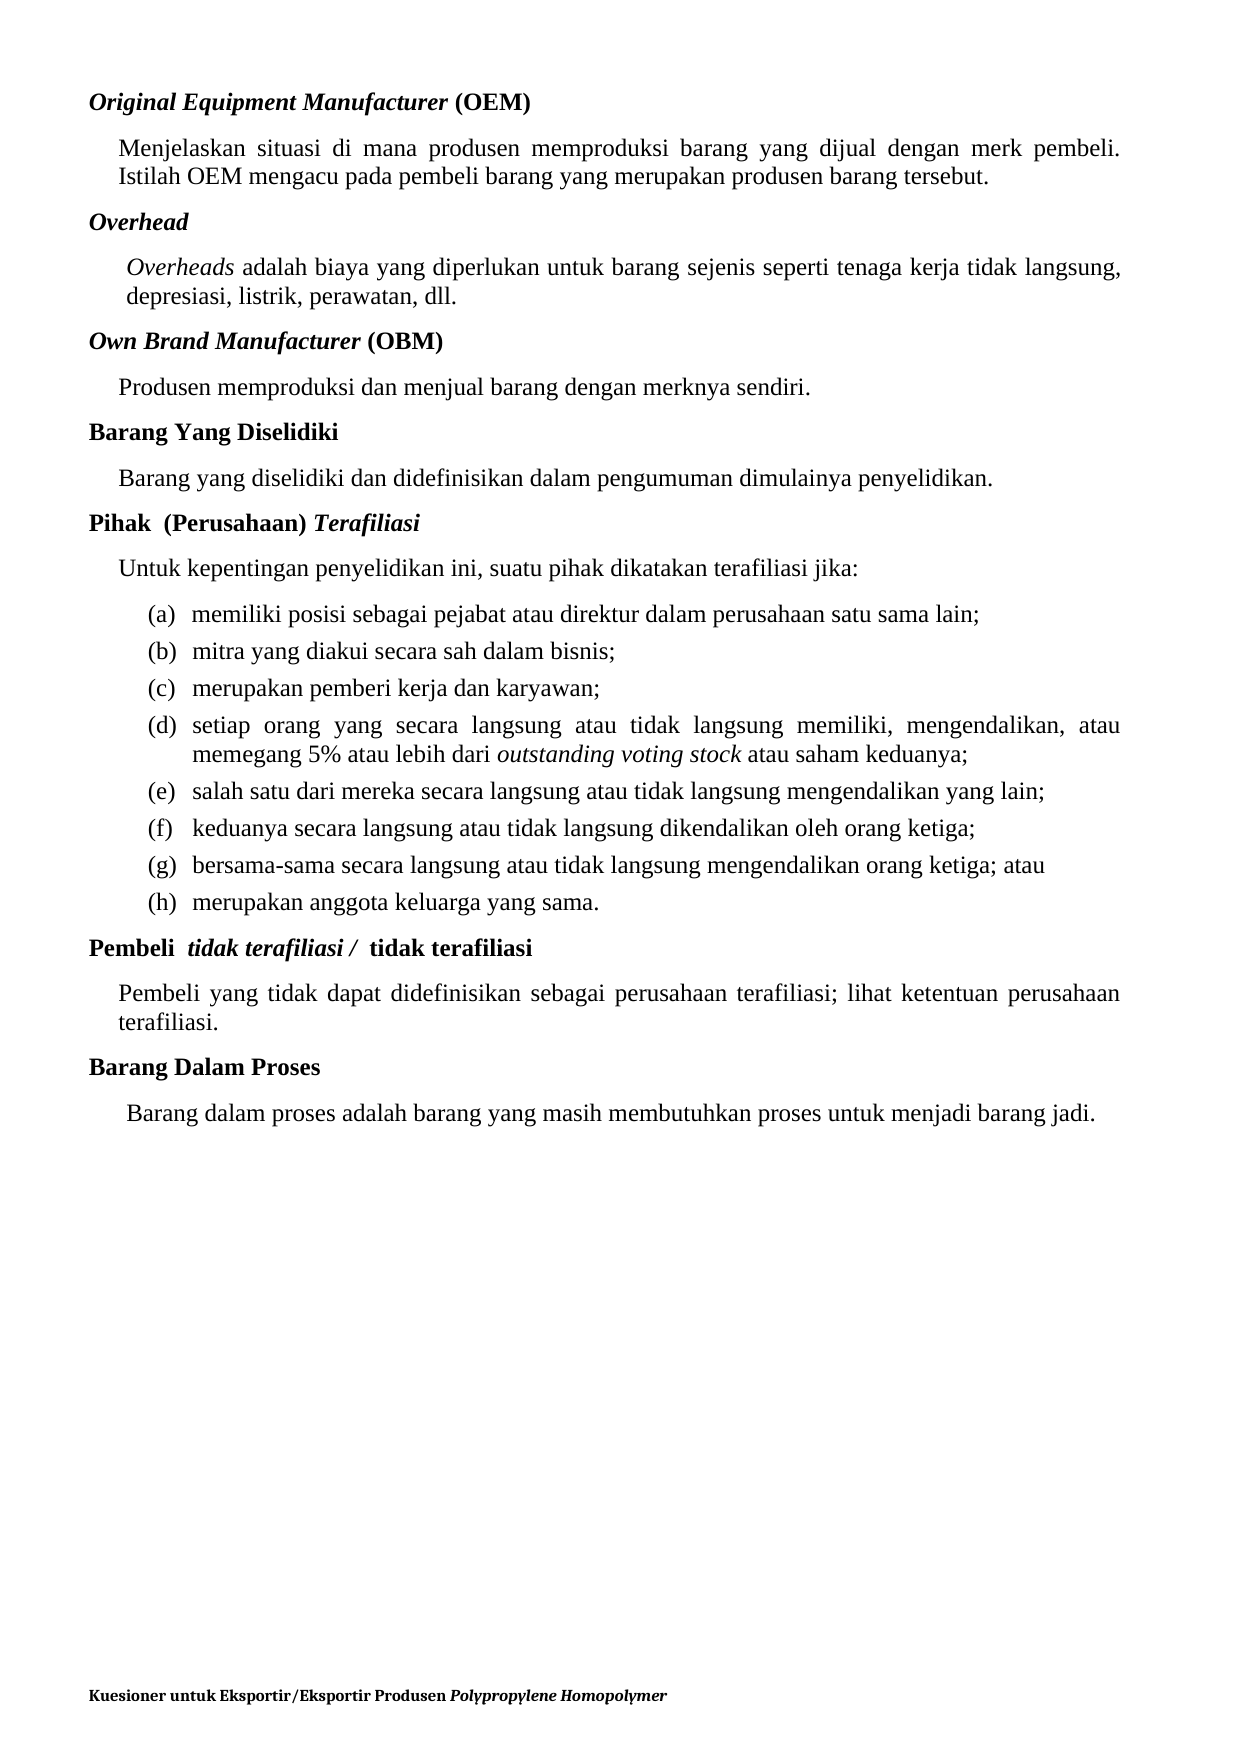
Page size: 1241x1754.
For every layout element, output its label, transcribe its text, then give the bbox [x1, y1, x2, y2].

text Menjelaskan situasi di mana produsen memproduksi barang yang dijual dengan merk pembeli. Istilah OEM mengacu pada pembeli barang yang merupakan produsen barang tersebut. [118, 133, 1122, 190]
text (b) mitra yang diakui secara sah dalam bisnis; [148, 636, 1122, 665]
text Overhead [88, 207, 1122, 236]
text Barang dalam proses adalah barang yang masih membutuhkan proses untuk menjadi barang jadi. [126, 1098, 1122, 1126]
text Untuk kepentingan penyelidikan ini, suatu pihak dikatakan terafiliasi jika: [118, 553, 1122, 582]
text Own Brand Manufacturer (OBM) [88, 326, 1122, 355]
text Pembeli yang tidak dapat didefinisikan sebagai perusahaan terafiliasi; lihat ketentuan perusahaan terafiliasi. [118, 978, 1122, 1036]
text Barang Yang Diselidiki [88, 417, 1122, 446]
text Barang yang diselidiki dan didefinisikan dalam pengumuman dimulainya penyelidikan. [118, 463, 1122, 491]
text (c) merupakan pemberi kerja dan karyawan; [148, 673, 1122, 702]
text Produsen memproduksi dan menjual barang dengan merknya sendiri. [118, 372, 1122, 401]
text (f) keduanya secara langsung atau tidak langsung dikendalikan oleh orang ketiga; [148, 813, 1122, 842]
text Pembeli tidak terafiliasi / tidak terafiliasi [88, 933, 1122, 961]
text (d) setiap orang yang secara langsung atau tidak langsung memiliki, mengendalikan, atau memegang 5% atau lebih dari outstanding voting stock atau saham keduanya; [148, 710, 1122, 768]
list memiliki posisi sebagai pejabat atau direktur dalam perusahaan satu sama lain; [148, 599, 1122, 628]
text Pihak (Perusahaan) Terafiliasi [88, 508, 1122, 537]
text Original Equipment Manufacturer (OEM) [88, 87, 1122, 116]
text Barang Dalam Proses [88, 1052, 1122, 1081]
text (g) bersama-sama secara langsung atau tidak langsung mengendalikan orang ketiga; atau [148, 850, 1122, 879]
text (e) salah satu dari mereka secara langsung atau tidak langsung mengendalikan yang lain; [148, 776, 1122, 805]
text (h) merupakan anggota keluarga yang sama. [148, 887, 1122, 916]
text Overheads adalah biaya yang diperlukan untuk barang sejenis seperti tenaga kerja tidak langsung, depresiasi, listrik, perawatan, dll. [126, 252, 1122, 310]
